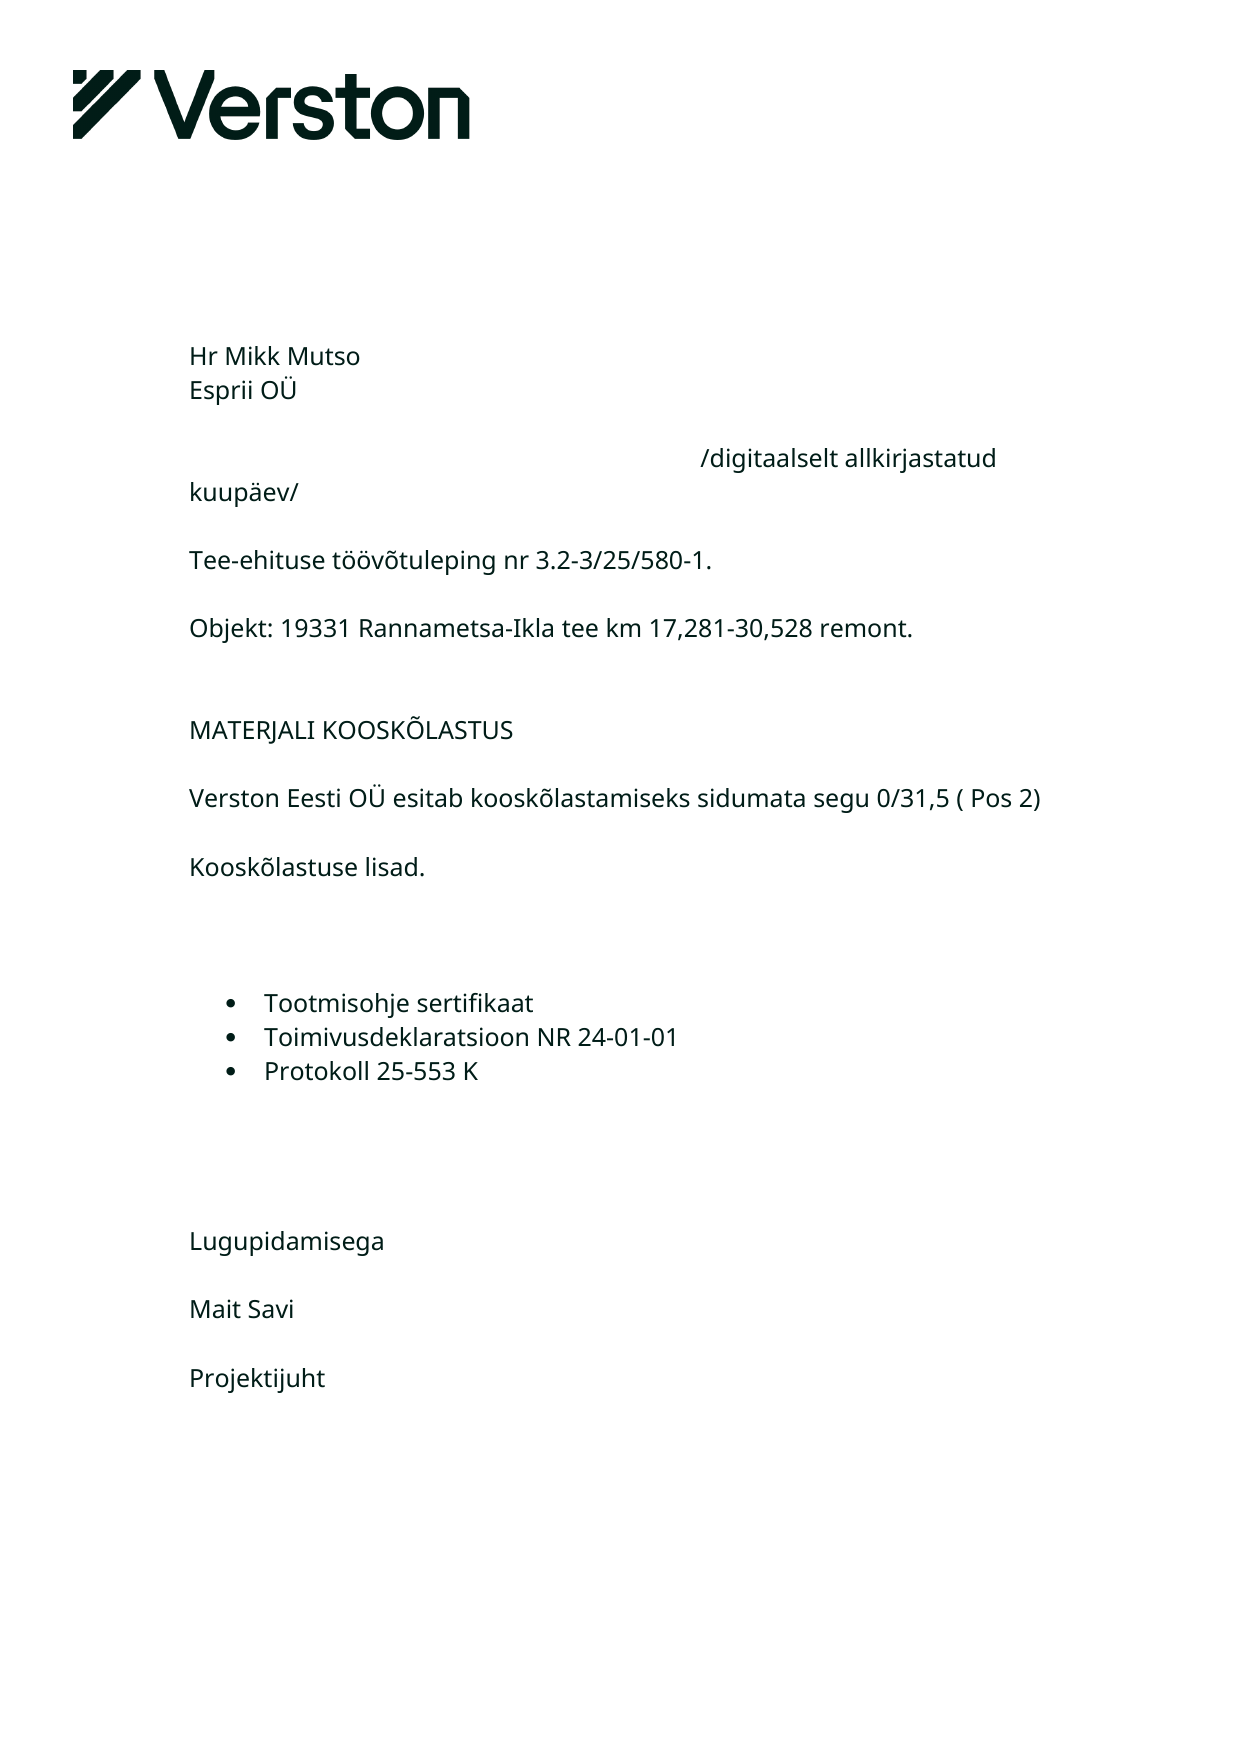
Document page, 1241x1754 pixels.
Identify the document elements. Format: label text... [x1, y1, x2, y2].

text Tee-ehituse töövõtuleping nr 3.2-3/25/580-1. [189, 543, 1063, 577]
text Lugupidamisega [189, 1224, 1063, 1258]
text Objekt: 19331 Rannametsa-Ikla tee km 17,281-30,528 remont. [189, 611, 1063, 645]
text Kooskõlastuse lisad. [189, 849, 1063, 883]
list Toimivusdeklaratsioon NR 24-01-01 [226, 1019, 1063, 1054]
text Projektijuht [189, 1360, 1063, 1394]
text /digitaalselt allkirjastatud kuupäev/ [189, 441, 1063, 509]
text Esprii OÜ [189, 372, 1063, 406]
text Hr Mikk Mutso [189, 338, 1063, 372]
list Tootmisohje sertifikaat [226, 986, 1063, 1019]
list Protokoll 25-553 K [226, 1054, 1063, 1088]
text Verston Eesti OÜ esitab kooskõlastamiseks sidumata segu 0/31,5 ( Pos 2) [189, 781, 1063, 815]
picture [72, 70, 470, 140]
text Mait Savi [189, 1292, 1063, 1326]
text MATERJALI KOOSKÕLASTUS [189, 713, 1063, 747]
